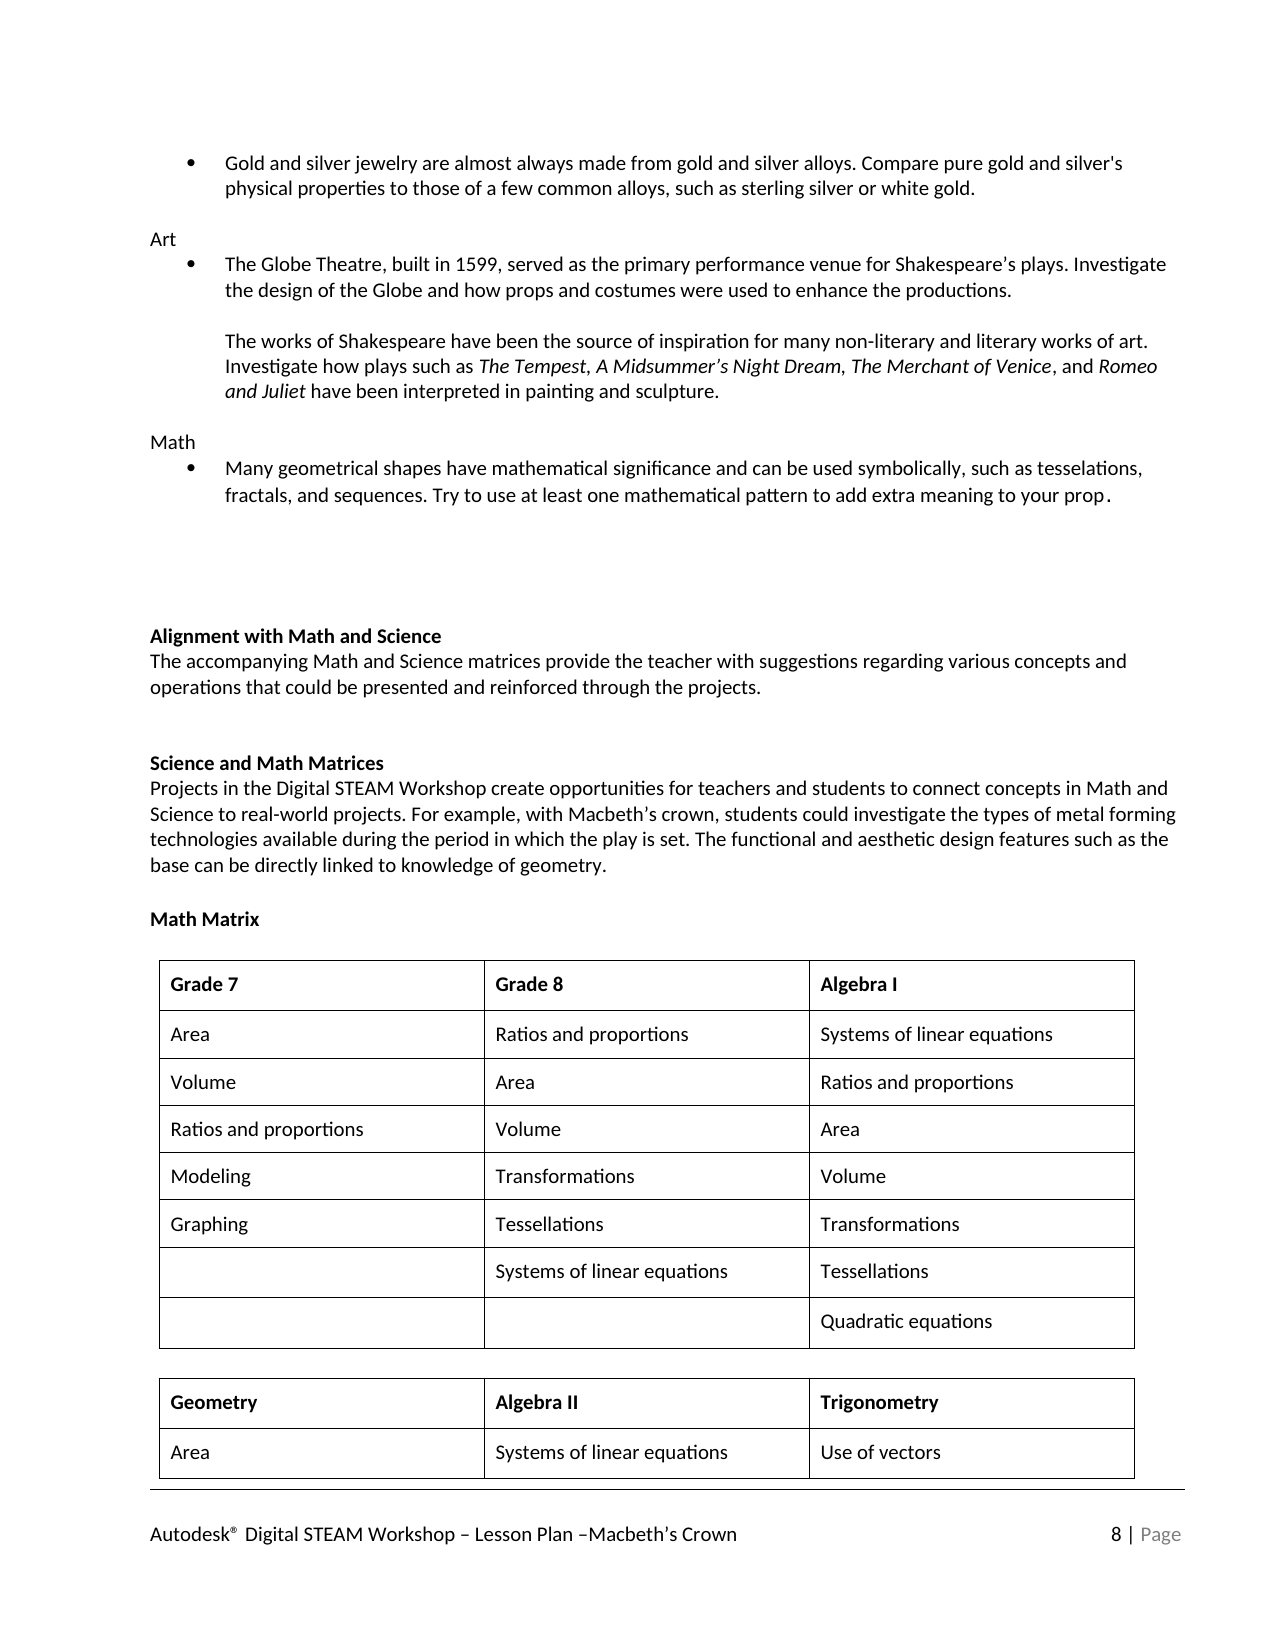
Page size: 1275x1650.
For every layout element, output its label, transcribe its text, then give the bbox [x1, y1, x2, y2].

table_cell Area [485, 1059, 809, 1105]
text Math Matrix [150, 906, 1185, 931]
table_cell Volume [485, 1106, 809, 1152]
table_cell Volume [160, 1059, 484, 1105]
table_header Geometry [160, 1379, 484, 1428]
list The Globe Theatre, built in 1599, served as the primary performance venue for Shakespeare’s plays. Investigate the design of the Globe and how props and costumes were used to enhance the productions. [187, 252, 1185, 302]
table_cell Transformations [810, 1200, 1134, 1247]
text The accompanying Math and Science matrices provide the teacher with suggestions regarding various concepts and operations that could be presented and reinforced through the projects. [150, 648, 1185, 699]
table_cell [160, 1248, 484, 1297]
table_cell Systems of linear equations [810, 1011, 1134, 1057]
table_header Grade 8 [485, 961, 809, 1010]
list Gold and silver jewelry are almost always made from gold and silver alloys. Compare pure gold and silver's physical properties to those of a few common alloys, such as sterling silver or white gold. [187, 150, 1185, 201]
table_cell [160, 1298, 484, 1348]
table_cell Ratios and proportions [810, 1059, 1134, 1105]
table_header Algebra I [810, 961, 1134, 1010]
text Art [150, 226, 1185, 252]
table_cell Modeling [160, 1153, 484, 1199]
table_cell Systems of linear equations [485, 1248, 809, 1297]
text Projects in the Digital STEAM Workshop create opportunities for teachers and students to connect concepts in Math and Science to real-world projects. For example, with Macbeth’s crown, students could investigate the types of metal forming technologies available during the period in which the play is set. The functional and aesthetic design features such as the base can be directly linked to knowledge of geometry. [150, 776, 1185, 877]
table_cell Volume [810, 1153, 1134, 1199]
table_cell Area [810, 1106, 1134, 1152]
table_cell Ratios and proportions [485, 1011, 809, 1057]
table_cell Ratios and proportions [160, 1106, 484, 1152]
table_cell Area [160, 1429, 484, 1478]
text Science and Math Matrices [150, 750, 1185, 776]
table_cell Tessellations [810, 1248, 1134, 1297]
table_cell Graphing [160, 1200, 484, 1247]
table_cell Transformations [485, 1153, 809, 1199]
table_cell Systems of linear equations [485, 1429, 809, 1478]
table_header Algebra II [485, 1379, 809, 1428]
text The works of Shakespeare have been the source of inspiration for many non-literary and literary works of art. Investigate how plays such as The Tempest, A Midsummer’s Night Dream, The Merchant of Venice, and Romeo and Juliet have been interpreted in painting and sculpture. [225, 328, 1185, 404]
list Many geometrical shapes have mathematical significance and can be used symbolically, such as tesselations, fractals, and sequences. Try to use at least one mathematical pattern to add extra meaning to your prop. [187, 455, 1185, 508]
table_header Grade 7 [160, 961, 484, 1010]
table_cell [485, 1298, 809, 1348]
table_cell Use of vectors [810, 1429, 1134, 1478]
table_cell Area [160, 1011, 484, 1057]
table_cell Tessellations [485, 1200, 809, 1247]
text Alignment with Math and Science [150, 623, 1185, 648]
table_header Trigonometry [810, 1379, 1134, 1428]
table_cell Quadratic equations [810, 1298, 1134, 1348]
text Math [150, 429, 1185, 455]
